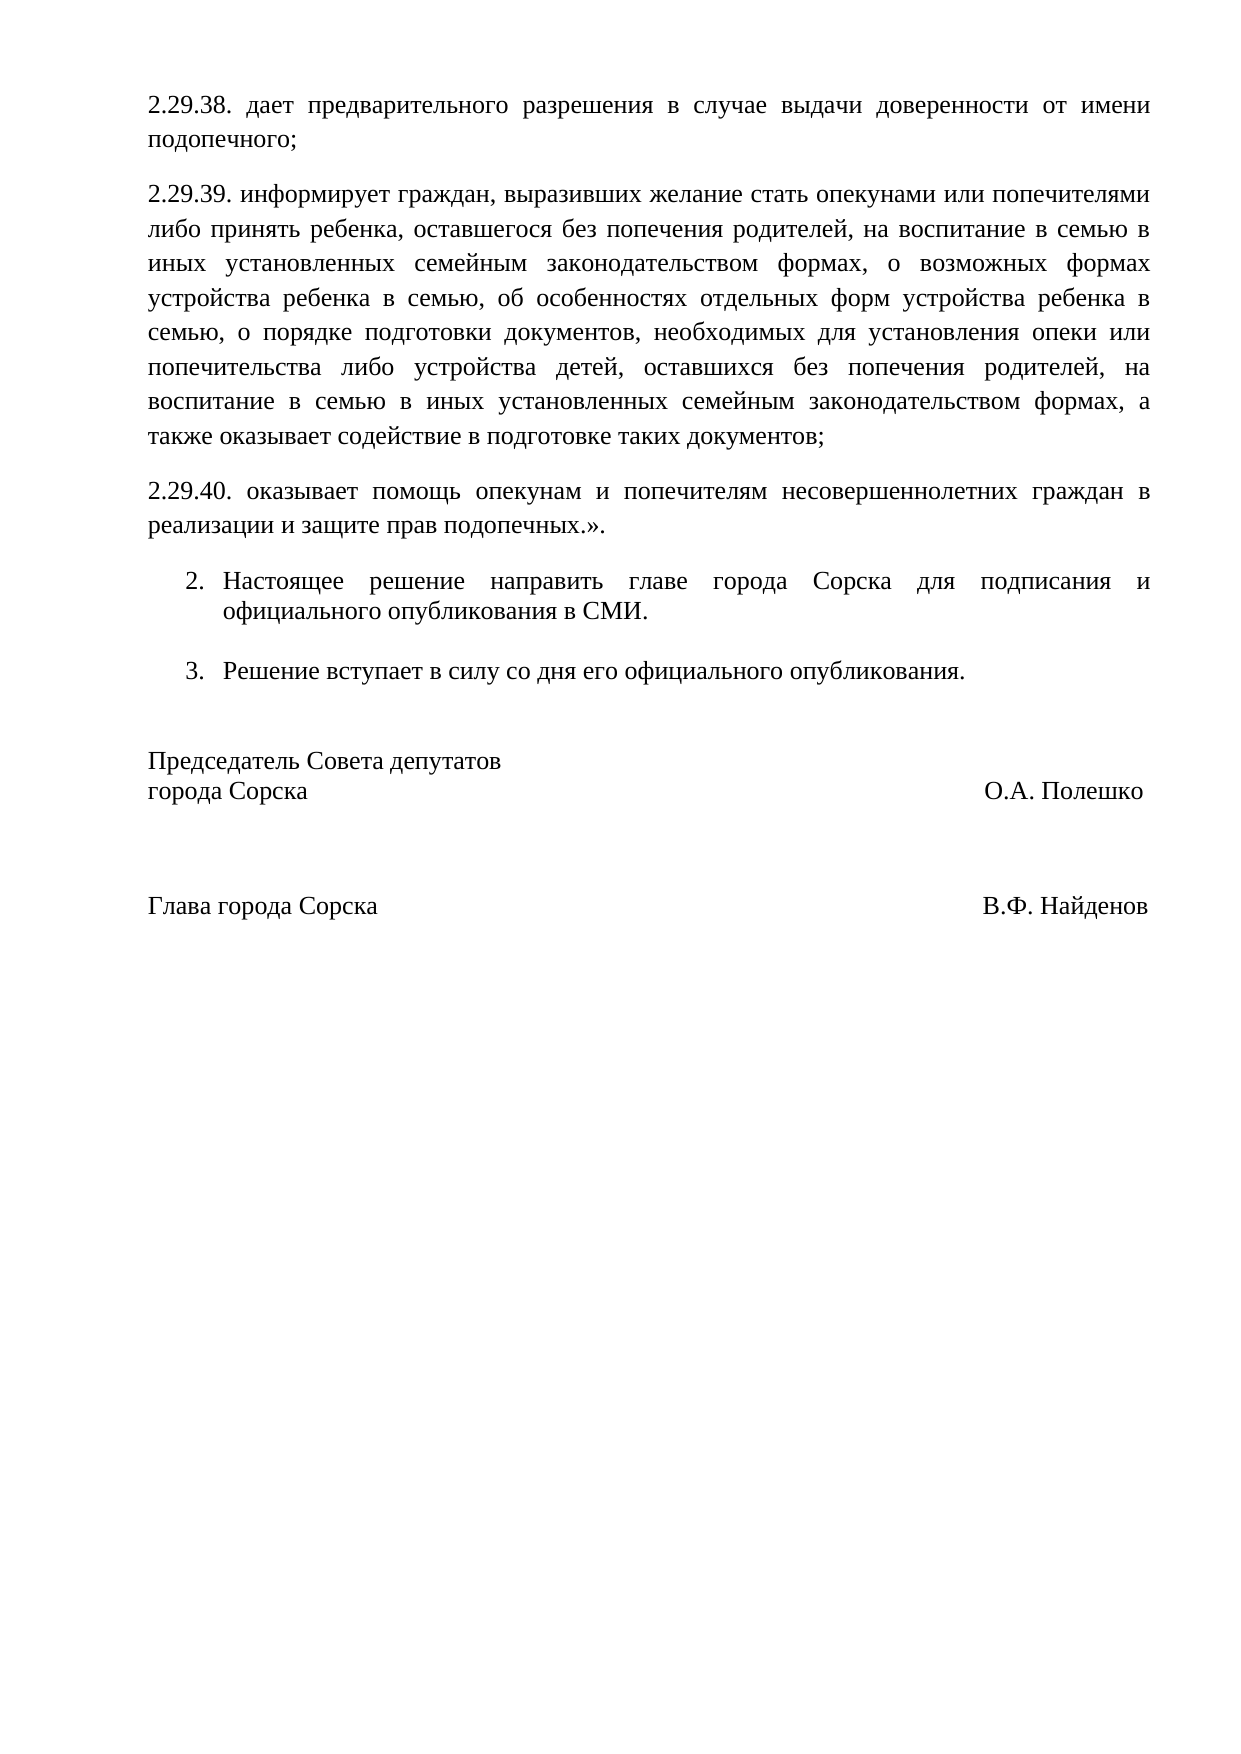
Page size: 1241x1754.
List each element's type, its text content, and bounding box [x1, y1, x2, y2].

text города Сорска О.А. Полешко [148, 775, 1152, 805]
text Председатель Совета депутатов [148, 745, 1152, 775]
text 2.29.40. оказывает помощь опекунам и попечителям несовершеннолетних граждан в реализации и защите прав подопечных.». [148, 475, 1152, 539]
text 2.29.38. дает предварительного разрешения в случае выдачи доверенности от имени подопечного; [148, 89, 1152, 153]
list Настоящее решение направить главе города Сорска для подписания и официального опубликования в СМИ. [185, 565, 1152, 625]
list Решение вступает в силу со дня его официального опубликования. [185, 655, 1152, 685]
text Глава города Сорска В.Ф. Найденов [148, 890, 1152, 920]
text 2.29.39. информирует граждан, выразивших желание стать опекунами или попечителями либо принять ребенка, оставшегося без попечения родителей, на воспитание в семью в иных установленных семейным законодательством формах, о возможных формах устройства ребенка в семью, об особенностях отдельных форм устройства ребенка в семью, о порядке подготовки документов, необходимых для установления опеки или попечительства либо устройства детей, оставшихся без попечения родителей, на воспитание в семью в иных установленных семейным законодательством формах, а также оказывает содействие в подготовке таких документов; [148, 178, 1152, 450]
